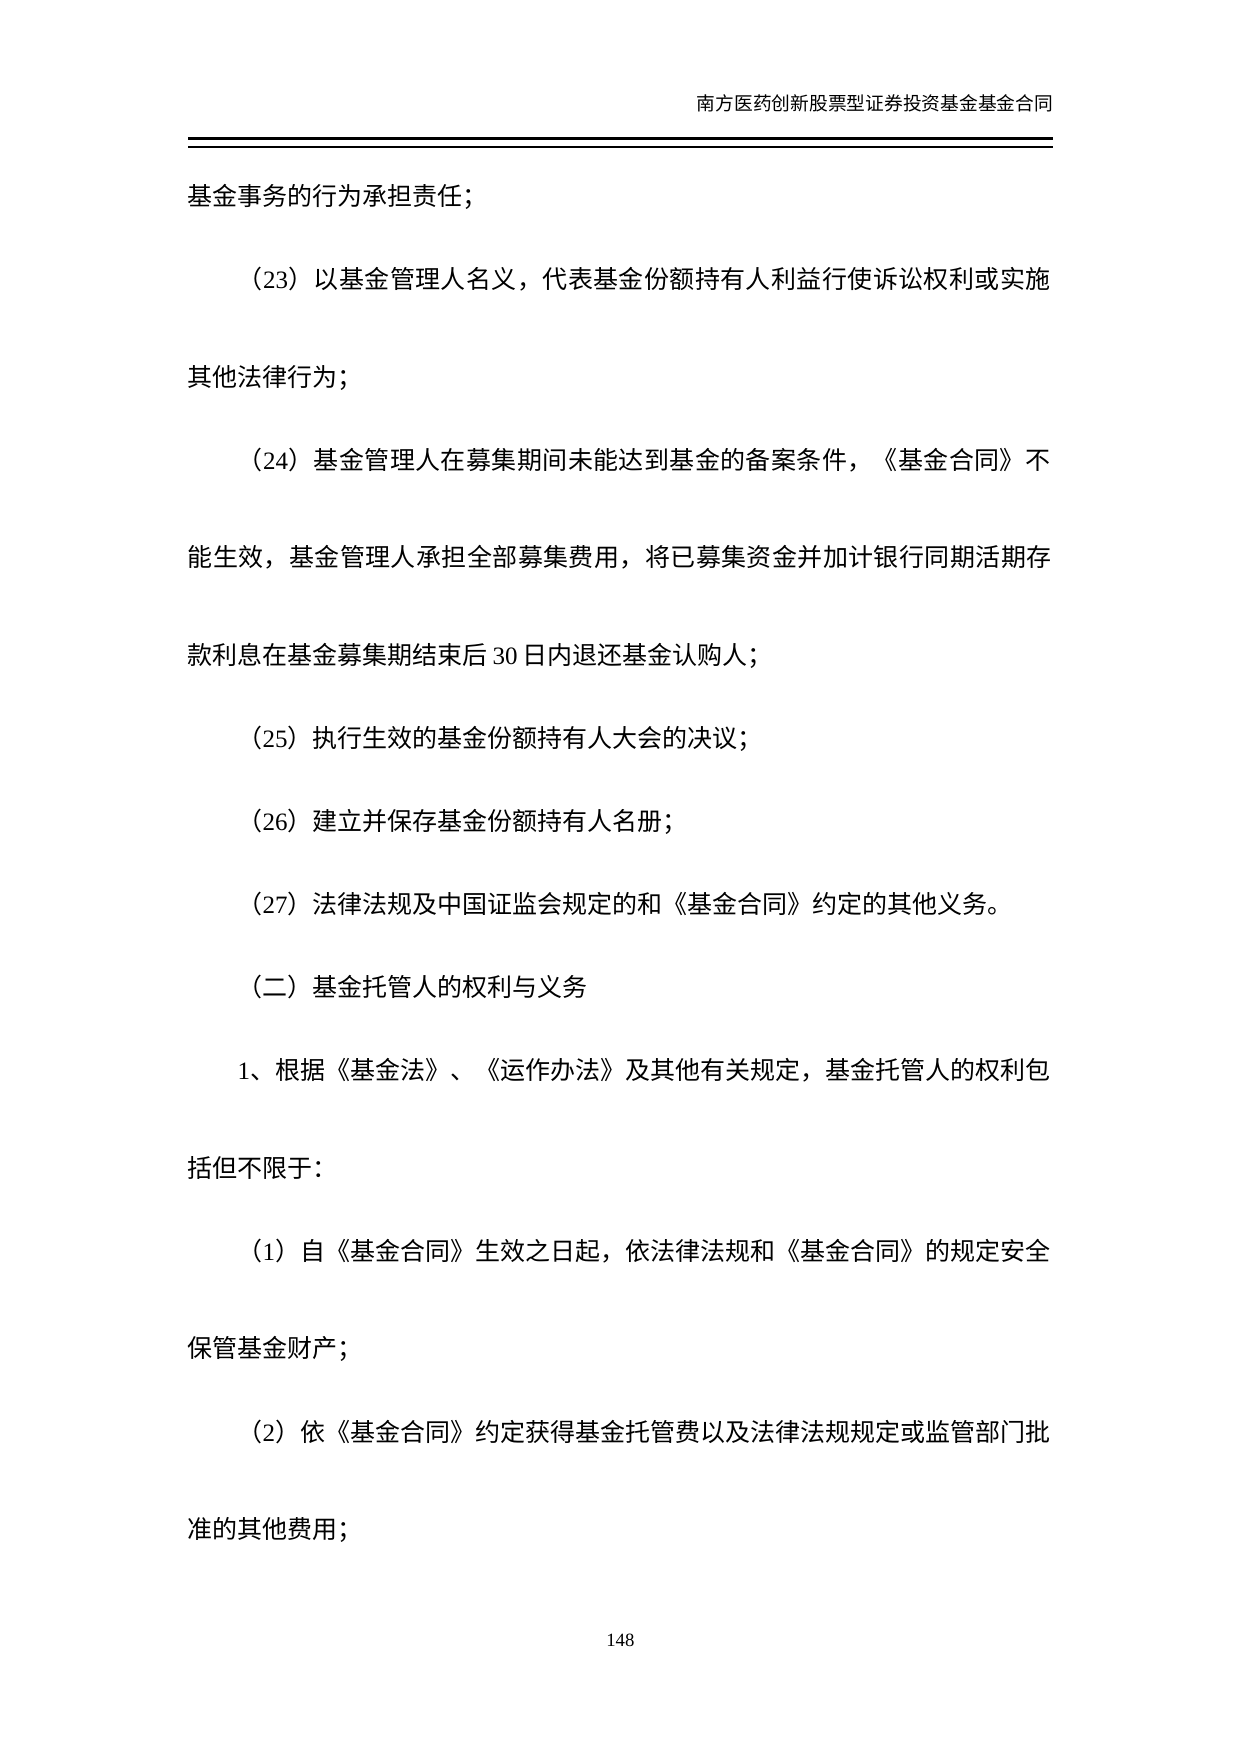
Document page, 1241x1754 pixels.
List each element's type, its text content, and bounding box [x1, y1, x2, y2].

text （23）以基金管理人名义，代表基金份额持有人利益行使诉讼权利或实施其他法律行为； [187, 245, 1053, 408]
text （2）依《基金合同》约定获得基金托管费以及法律法规规定或监管部门批准的其他费用； [187, 1398, 1053, 1560]
text （26）建立并保存基金份额持有人名册； [187, 787, 1053, 852]
text （1）自《基金合同》生效之日起，依法律法规和《基金合同》的规定安全保管基金财产； [187, 1217, 1053, 1379]
text （25）执行生效的基金份额持有人大会的决议； [187, 704, 1053, 769]
text 1、根据《基金法》、《运作办法》及其他有关规定，基金托管人的权利包括但不限于： [187, 1036, 1053, 1199]
text （24）基金管理人在募集期间未能达到基金的备案条件，《基金合同》不能生效，基金管理人承担全部募集费用，将已募集资金并加计银行同期活期存款利息在基金募集期结束后30日内退还基金认购人； [187, 426, 1053, 686]
text （二）基金托管人的权利与义务 [187, 953, 1053, 1018]
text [187, 162, 1053, 227]
text （27）法律法规及中国证监会规定的和《基金合同》约定的其他义务。 [187, 870, 1053, 935]
